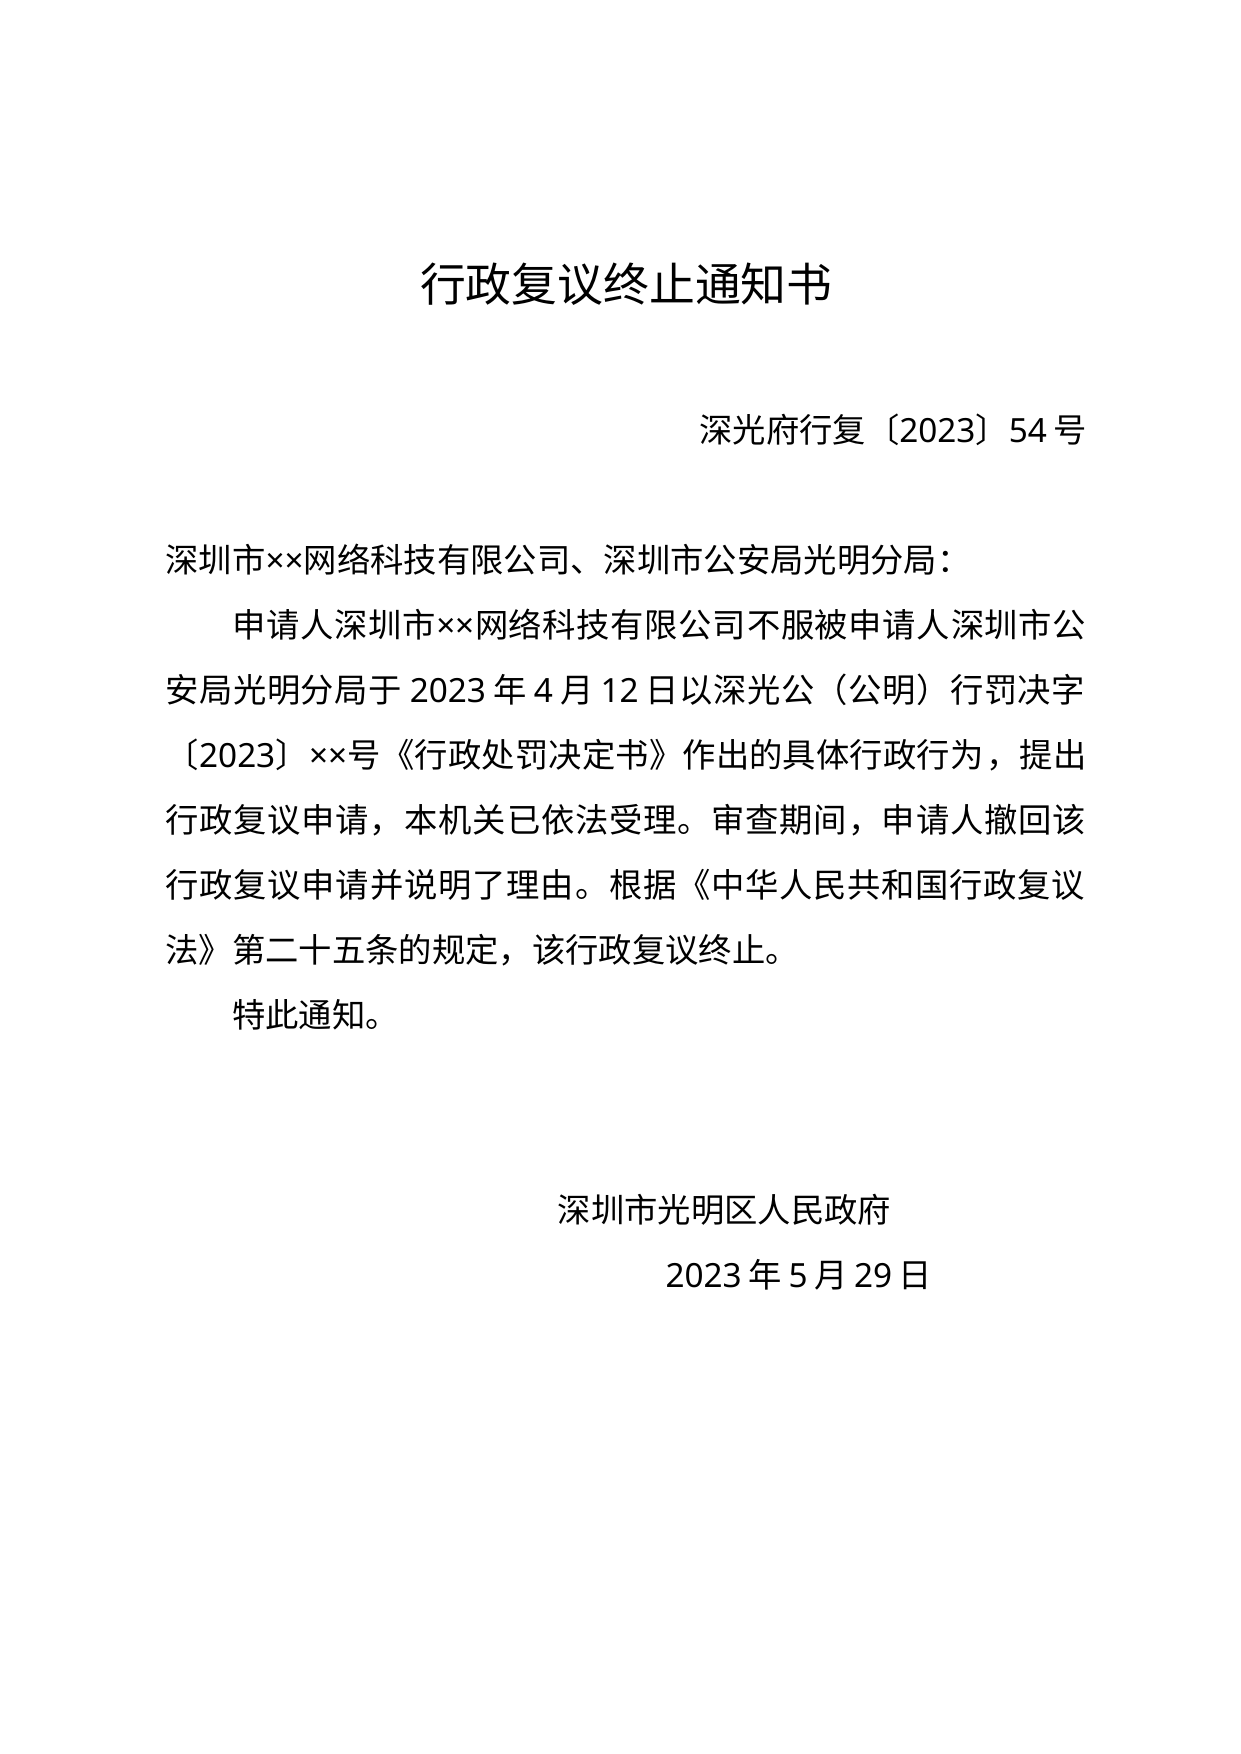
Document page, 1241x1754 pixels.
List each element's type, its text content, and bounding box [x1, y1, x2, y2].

text 2023年5月29日 [165, 1240, 1087, 1305]
text 特此通知。 [165, 980, 1087, 1045]
text 申请人深圳市××网络科技有限公司不服被申请人深圳市公安局光明分局于2023年4月12日以深光公（公明）行罚决字〔2023〕××号《行政处罚决定书》作出的具体行政行为，提出行政复议申请，本机关已依法受理。审查期间，申请人撤回该行政复议申请并说明了理由。根据《中华人民共和国行政复议法》第二十五条的规定，该行政复议终止。 [165, 590, 1087, 980]
text 行政复议终止通知书 [165, 233, 1087, 330]
text 深圳市××网络科技有限公司、深圳市公安局光明分局： [165, 525, 1087, 590]
text 深光府行复〔2023〕54号 [165, 395, 1087, 460]
text 深圳市光明区人民政府 [165, 1175, 1087, 1240]
